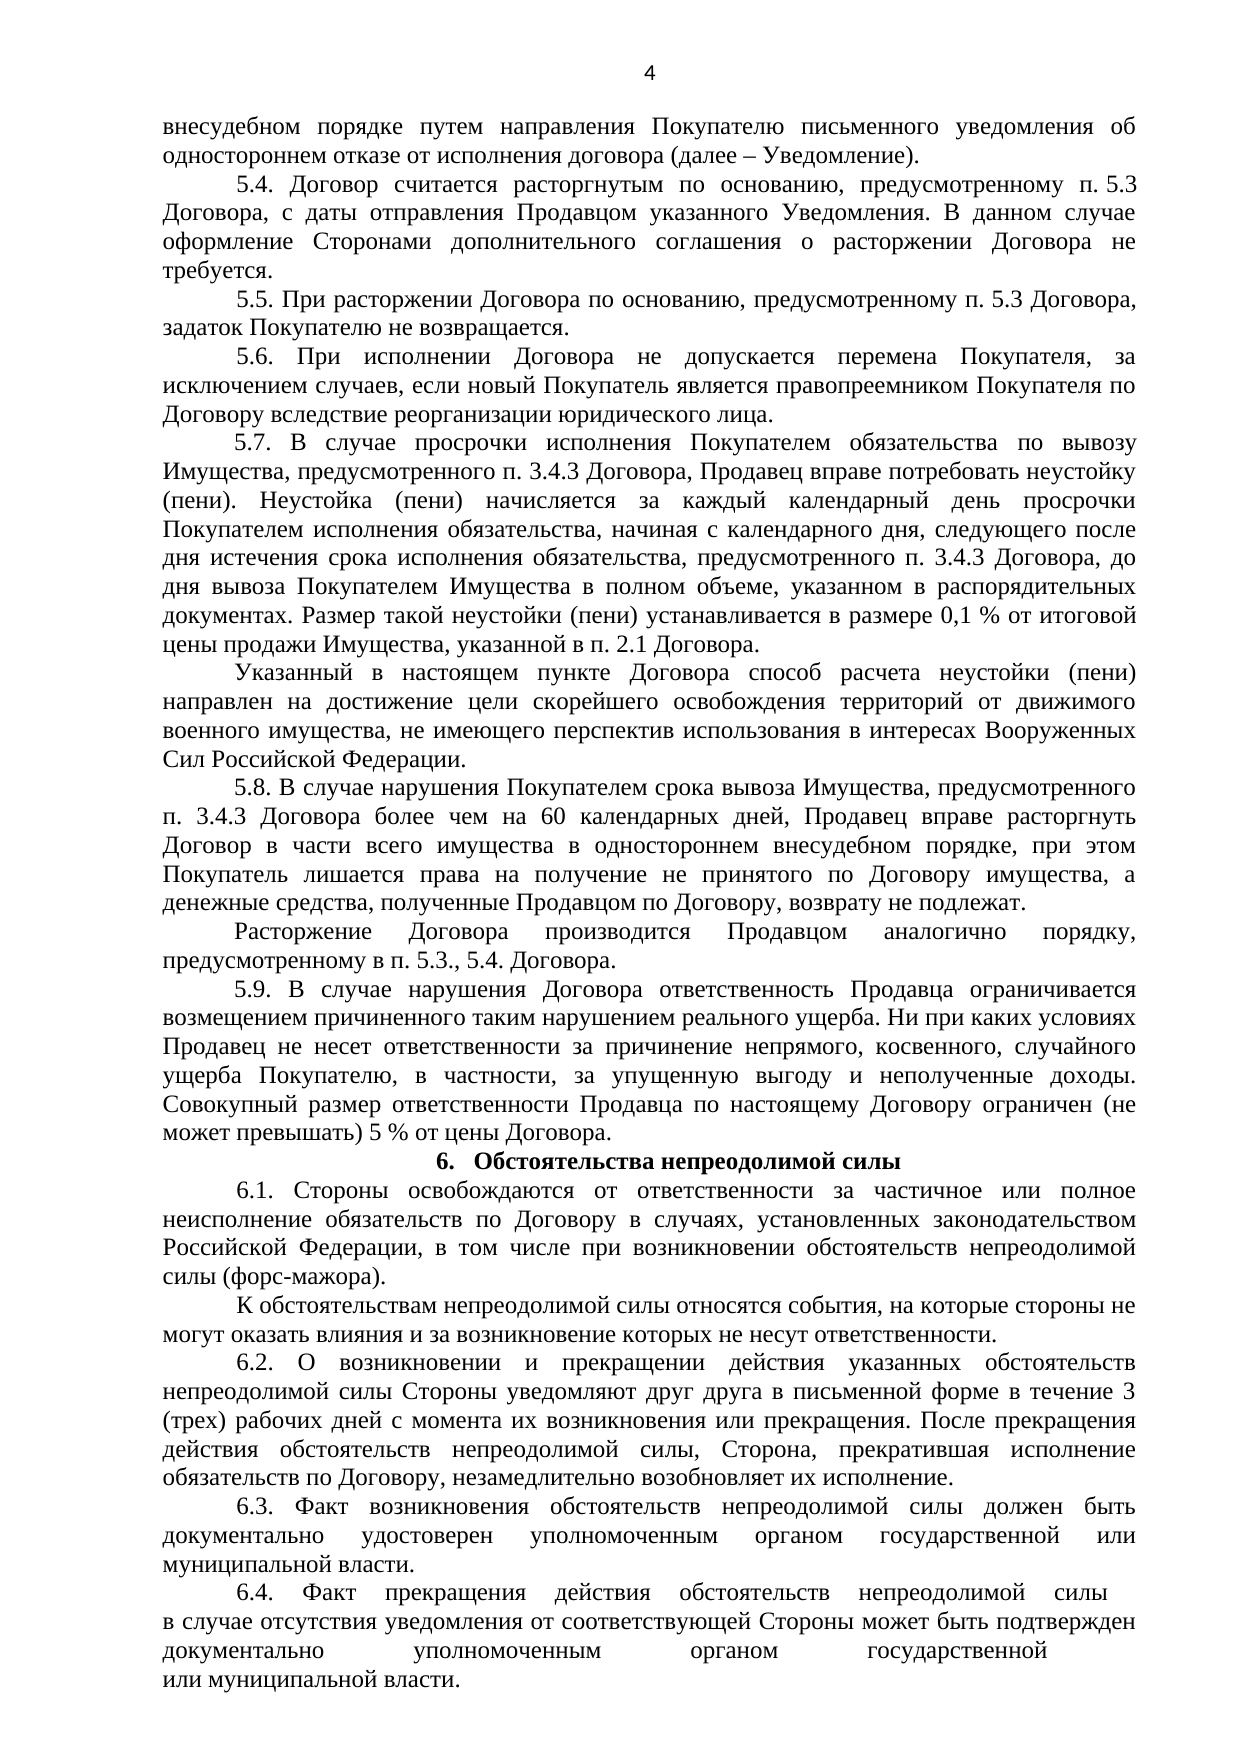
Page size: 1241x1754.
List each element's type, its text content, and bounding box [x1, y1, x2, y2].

list 5.5. При расторжении Договора по основанию, предусмотренному п. 5.3 Договора, задаток Покупателю не возвращается. [162, 284, 1137, 341]
text 6.1. Стороны освобождаются от ответственности за частичное или полное неисполнение обязательств по Договору в случаях, установленных законодательством Российской Федерации, в том числе при возникновении обстоятельств непреодолимой силы (форс-мажора). [162, 1175, 1137, 1290]
list Обстоятельства непреодолимой силы [200, 1146, 1137, 1175]
text 5.7. В случае просрочки исполнения Покупателем обязательства по вывозу Имущества, предусмотренного п. 3.4.3 Договора, Продавец вправе потребовать неустойку (пени). Неустойка (пени) начисляется за каждый календарный день просрочки Покупателем исполнения обязательства, начиная с календарного дня, следующего после дня истечения срока исполнения обязательства, предусмотренного п. 3.4.3 Договора, до дня вывоза Покупателем Имущества в полном объеме, указанном в распорядительных документах. Размер такой неустойки (пени) устанавливается в размере 0,1 % от итоговой цены продажи Имущества, указанной в п. 2.1 Договора. [162, 427, 1137, 657]
text Указанный в настоящем пункте Договора способ расчета неустойки (пени) направлен на достижение цели скорейшего освобождения территорий от движимого военного имущества, не имеющего перспектив использования в интересах Вооруженных Сил Российской Федерации. [162, 657, 1137, 772]
text Расторжение Договора производится Продавцом аналогично порядку, предусмотренному в п. 5.3., 5.4. Договора. [162, 916, 1137, 974]
text 6.2. О возникновении и прекращении действия указанных обстоятельств непреодолимой силы Стороны уведомляют друг друга в письменной форме в течение 3 (трех) рабочих дней с момента их возникновения или прекращения. После прекращения действия обстоятельств непреодолимой силы, Сторона, прекратившая исполнение обязательств по Договору, незамедлительно возобновляет их исполнение. [162, 1347, 1137, 1491]
text 5.8. В случае нарушения Покупателем срока вывоза Имущества, предусмотренного п. 3.4.3 Договора более чем на 60 календарных дней, Продавец вправе расторгнуть Договор в части всего имущества в одностороннем внесудебном порядке, при этом Покупатель лишается права на получение не принятого по Договору имущества, а денежные средства, полученные Продавцом по Договору, возврату не подлежат. [162, 772, 1137, 916]
text 6.3. Факт возникновения обстоятельств непреодолимой силы должен быть документально удостоверен уполномоченным органом государственной или муниципальной власти. [162, 1491, 1137, 1577]
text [162, 111, 1137, 169]
text 6.4. Факт прекращения действия обстоятельств непреодолимой силы в случае отсутствия уведомления от соответствующей Стороны может быть подтвержден документально уполномоченным органом государственной или муниципальной власти. [162, 1577, 1137, 1692]
text 5.4. Договор считается расторгнутым по основанию, предусмотренному п. 5.3 Договора, с даты отправления Продавцом указанного Уведомления. В данном случае оформление Сторонами дополнительного соглашения о расторжении Договора не требуется. [162, 169, 1137, 284]
text К обстоятельствам непреодолимой силы относятся события, на которые стороны не могут оказать влияния и за возникновение которых не несут ответственности. [162, 1290, 1137, 1347]
list 5.6. При исполнении Договора не допускается перемена Покупателя, за исключением случаев, если новый Покупатель является правопреемником Покупателя по Договору вследствие реорганизации юридического лица. [162, 341, 1137, 427]
text 5.9. В случае нарушения Договора ответственность Продавца ограничивается возмещением причиненного таким нарушением реального ущерба. Ни при каких условиях Продавец не несет ответственности за причинение непрямого, косвенного, случайного ущерба Покупателю, в частности, за упущенную выгоду и неполученные доходы. Совокупный размер ответственности Продавца по настоящему Договору ограничен (не может превышать) 5 % от цены Договора. [162, 974, 1137, 1146]
